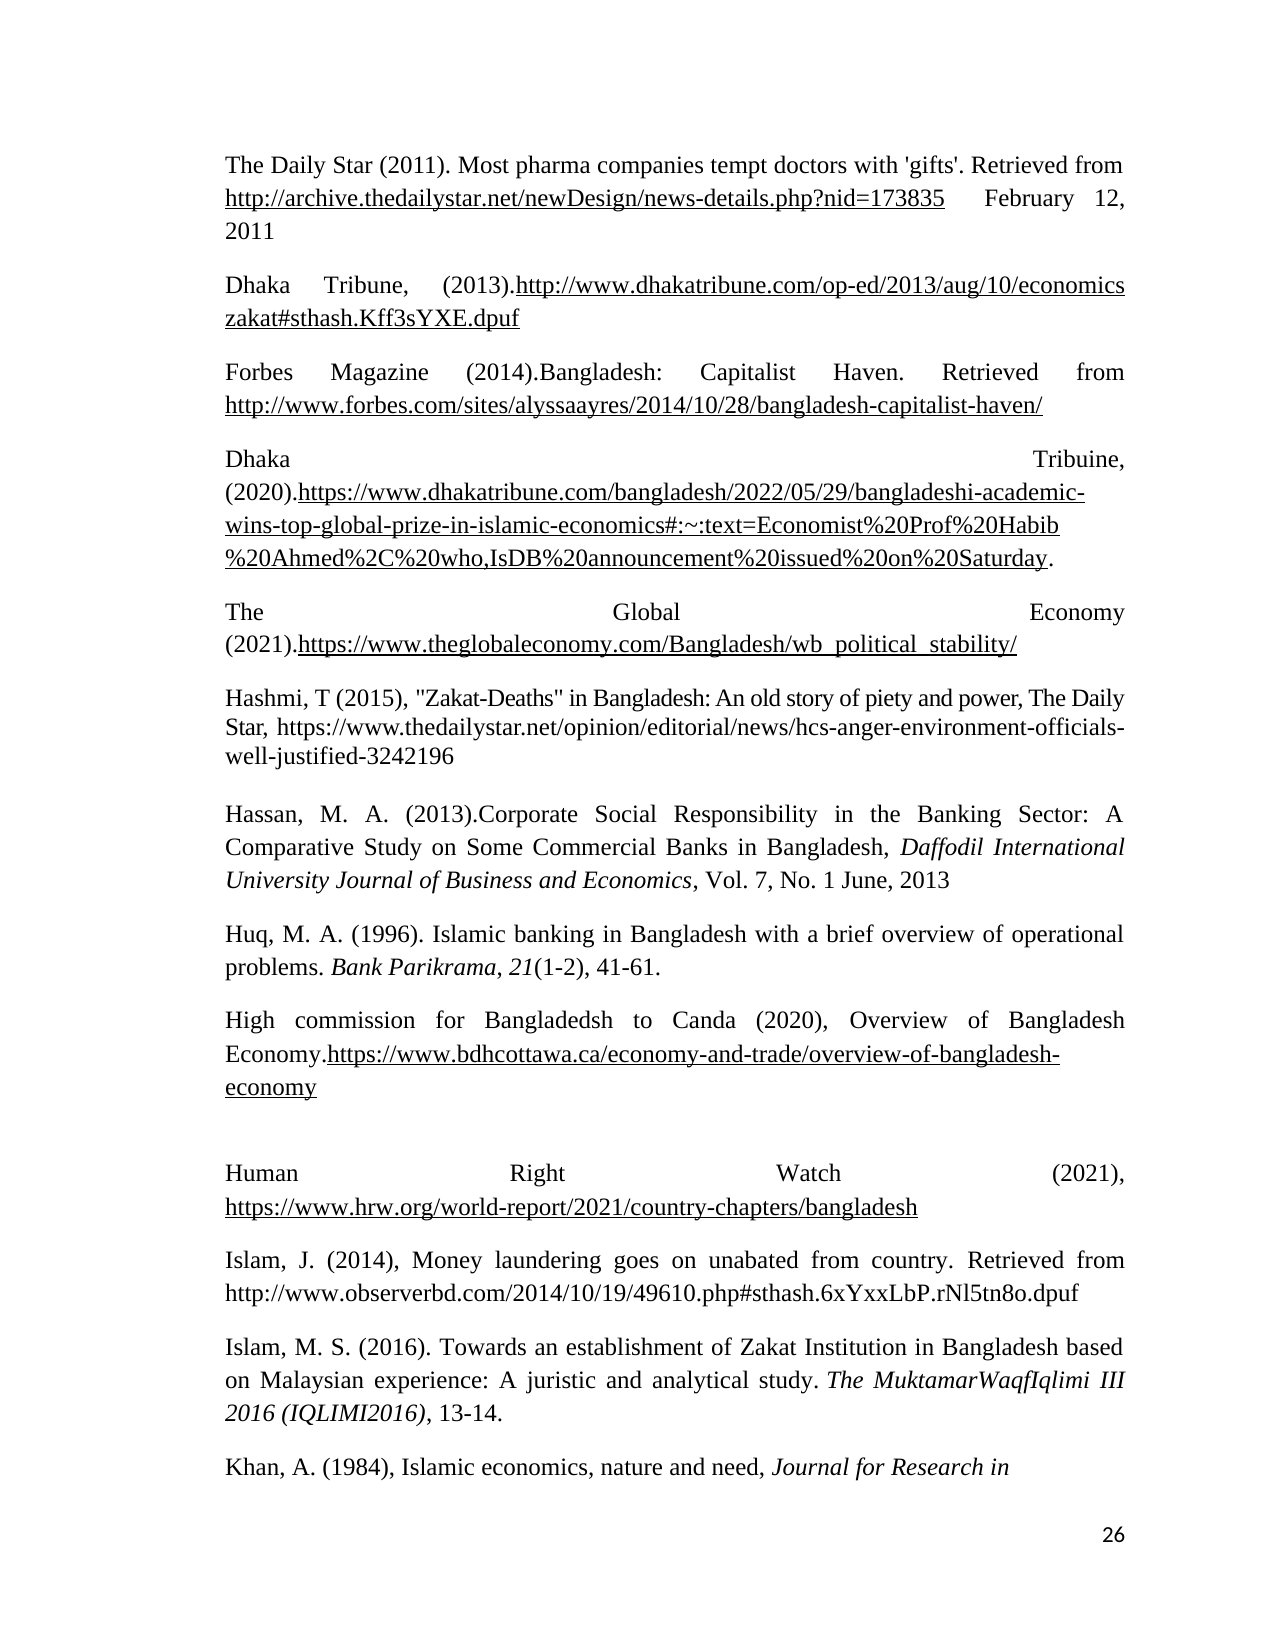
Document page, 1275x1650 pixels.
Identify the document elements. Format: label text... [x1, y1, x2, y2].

subtitle High commission for Bangladedsh to Canda (2020), Overview of Bangladesh Economy.https://www.bdhcottawa.ca/economy-and-trade/overview-of-bangladesh-economy [225, 1006, 1125, 1100]
text Khan, A. (1984), Islamic economics, nature and need, Journal for Research in [225, 1452, 1125, 1481]
text The Daily Star (2011). Most pharma companies tempt doctors with 'gifts'. Retrieved from http://archive.thedailystar.net/newDesign/news-details.php?nid=173835 February 12, 2011 [225, 150, 1125, 245]
text Islam, M. S. (2016). Towards an establishment of Zakat Institution in Bangladesh based on Malaysian experience: A juristic and analytical study. The MuktamarWaqfIqlimi III 2016 (IQLIMI2016), 13-14. [225, 1394, 1125, 1427]
text Hassan, M. A. (2013).Corporate Social Responsibility in the Banking Sector: A Comparative Study on Some Commercial Banks in Bangladesh, Daffodil International University Journal of Business and Economics, Vol. 7, No. 1 June, 2013 [225, 799, 1125, 894]
text Dhaka Tribuine, (2020).https://www.dhakatribune.com/bangladesh/2022/05/29/bangladeshi-academic-wins-top-global-prize-in-islamic-economics#:~:text=Economist%20Prof%20Habib%20Ahmed%2C%20who,IsDB%20announcement%20issued%20on%20Saturday. [225, 444, 1125, 571]
text Dhaka Tribune, (2013).http://www.dhakatribune.com/op-ed/2013/aug/10/economics zakat#sthash.Kff3sYXE.dpuf [225, 270, 1125, 332]
text Islam, J. (2014), Money laundering goes on unabated from country. Retrieved from http://www.observerbd.com/2014/10/19/49610.php#sthash.6xYxxLbP.rNl5tn8o.dpuf [225, 1245, 1125, 1307]
text The Global Economy (2021).https://www.theglobaleconomy.com/Bangladesh/wb_political_stability/ [225, 625, 1125, 658]
subtitle Hashmi, T (2015), "Zakat-Deaths" in Bangladesh: An old story of piety and power, The Daily Star, https://www.thedailystar.net/opinion/editorial/news/hcs-anger-environment-officials-well-justified-3242196 [225, 683, 1125, 770]
text Huq, M. A. (1996). Islamic banking in Bangladesh with a brief overview of operational problems. Bank Parikrama, 21(1-2), 41-61. [225, 947, 1125, 981]
text Forbes Magazine (2014).Bangladesh: Capitalist Haven. Retrieved from http://www.forbes.com/sites/alyssaayres/2014/10/28/bangladesh-capitalist-haven/ [225, 357, 1125, 418]
text Human Right Watch (2021), https://www.hrw.org/world-report/2021/country-chapters/bangladesh [225, 1158, 1125, 1220]
